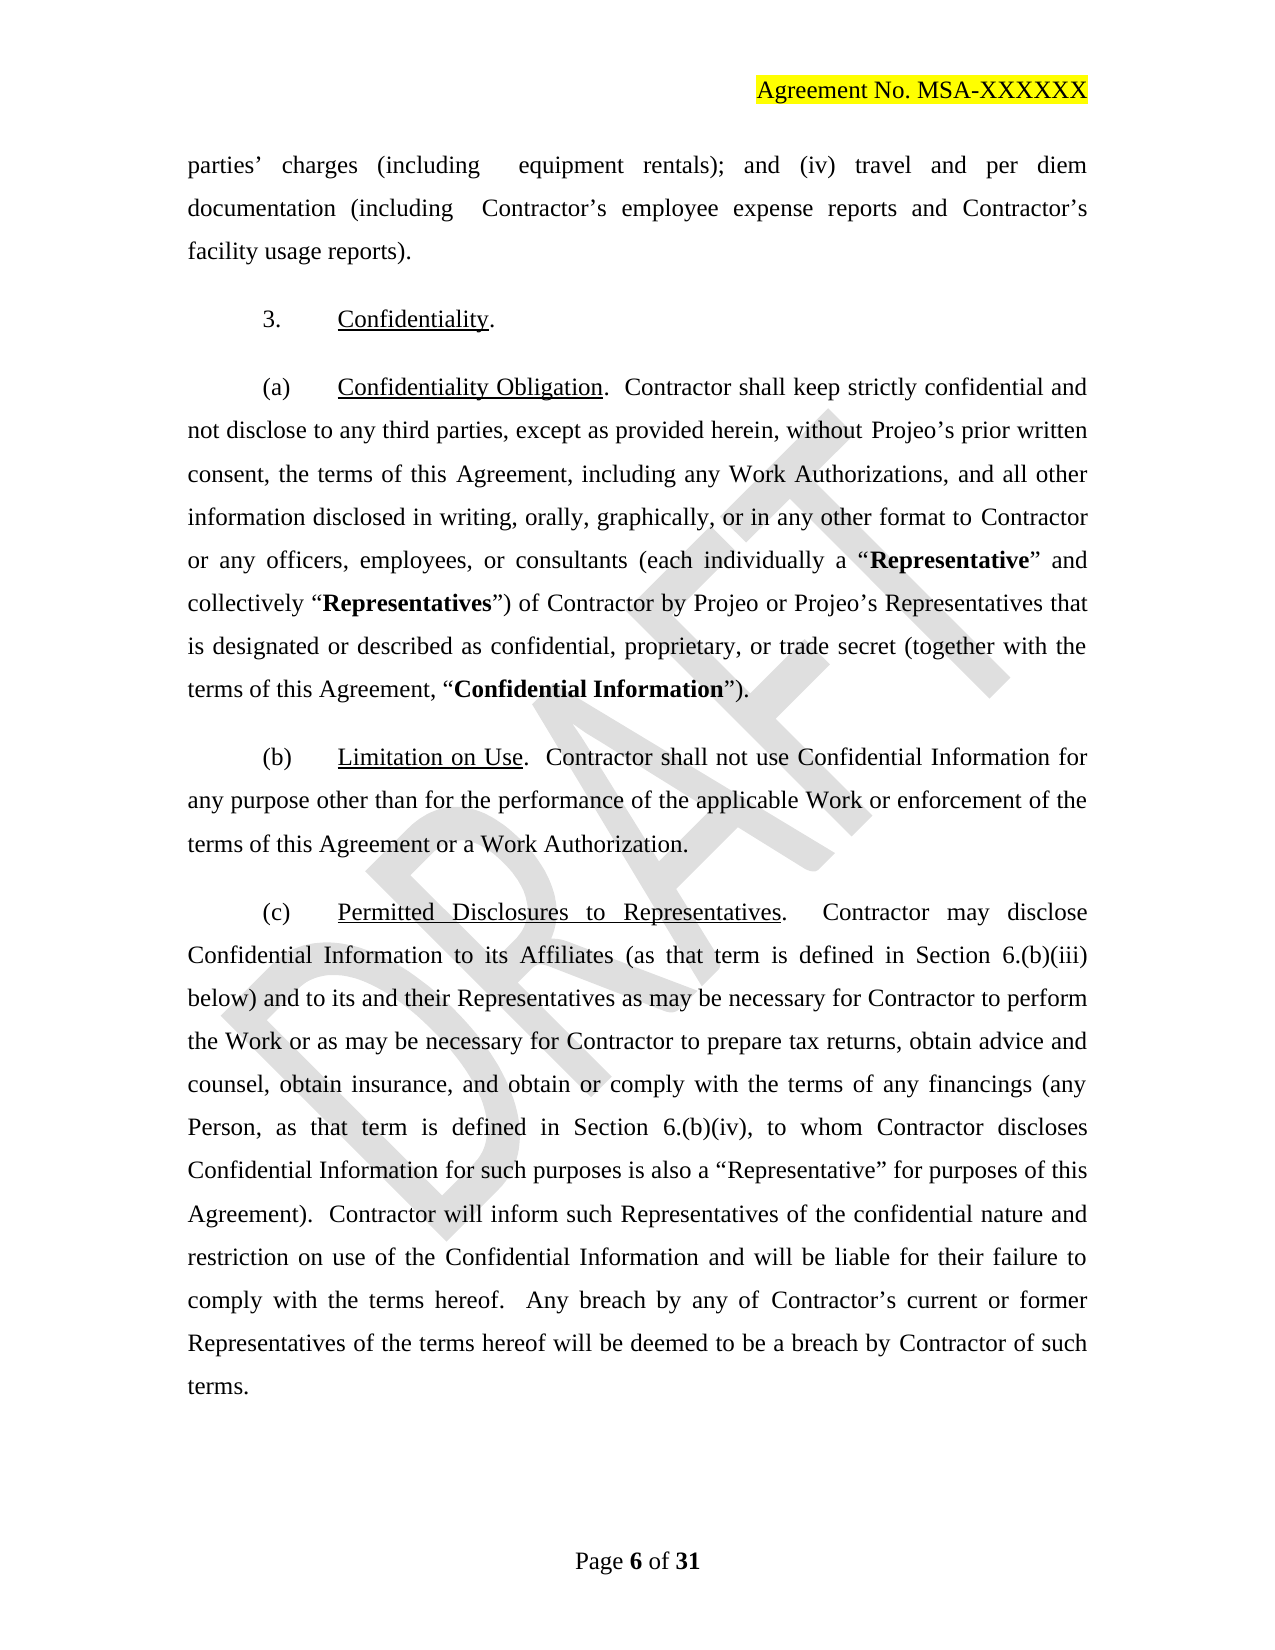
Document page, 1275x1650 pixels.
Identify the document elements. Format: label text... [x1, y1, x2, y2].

subtitle Confidentiality Obligation. Contractor shall keep strictly confidential and not disclose to any third parties, except as provided herein, without Projeo’s prior written consent, the terms of this Agreement, including any Work Authorizations, and all other information disclosed in writing, orally, graphically, or in any other format to Contractor or any officers, employees, or consultants (each individually a “Representative” and collectively “Representatives”) of Contractor by Projeo or Projeo’s Representatives that is designated or described as confidential, proprietary, or trade secret (together with the terms of this Agreement, “Confidential Information”). [187, 372, 1087, 703]
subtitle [187, 150, 1087, 265]
subtitle Permitted Disclosures to Representatives. Contractor may disclose Confidential Information to its Affiliates (as that term is defined in Section 7(b)(iii) below) and to its and their Representatives as may be necessary for Contractor to perform the Work or as may be necessary for Contractor to prepare tax returns, obtain advice and counsel, obtain insurance, and obtain or comply with the terms of any financings (any Person, as that term is defined in Section 7(b)(iv), to whom Contractor discloses Confidential Information for such purposes is also a “Representative” for purposes of this Agreement). Contractor will inform such Representatives of the confidential nature and restriction on use of the Confidential Information and will be liable for their failure to comply with the terms hereof. Any breach by any of Contractor’s current or former Representatives of the terms hereof will be deemed to be a breach by Contractor of such terms. [187, 897, 1087, 1400]
subtitle Confidentiality. [187, 304, 1087, 333]
subtitle Limitation on Use. Contractor shall not use Confidential Information for any purpose other than for the performance of the applicable Work or enforcement of the terms of this Agreement or a Work Authorization. [187, 742, 1087, 857]
